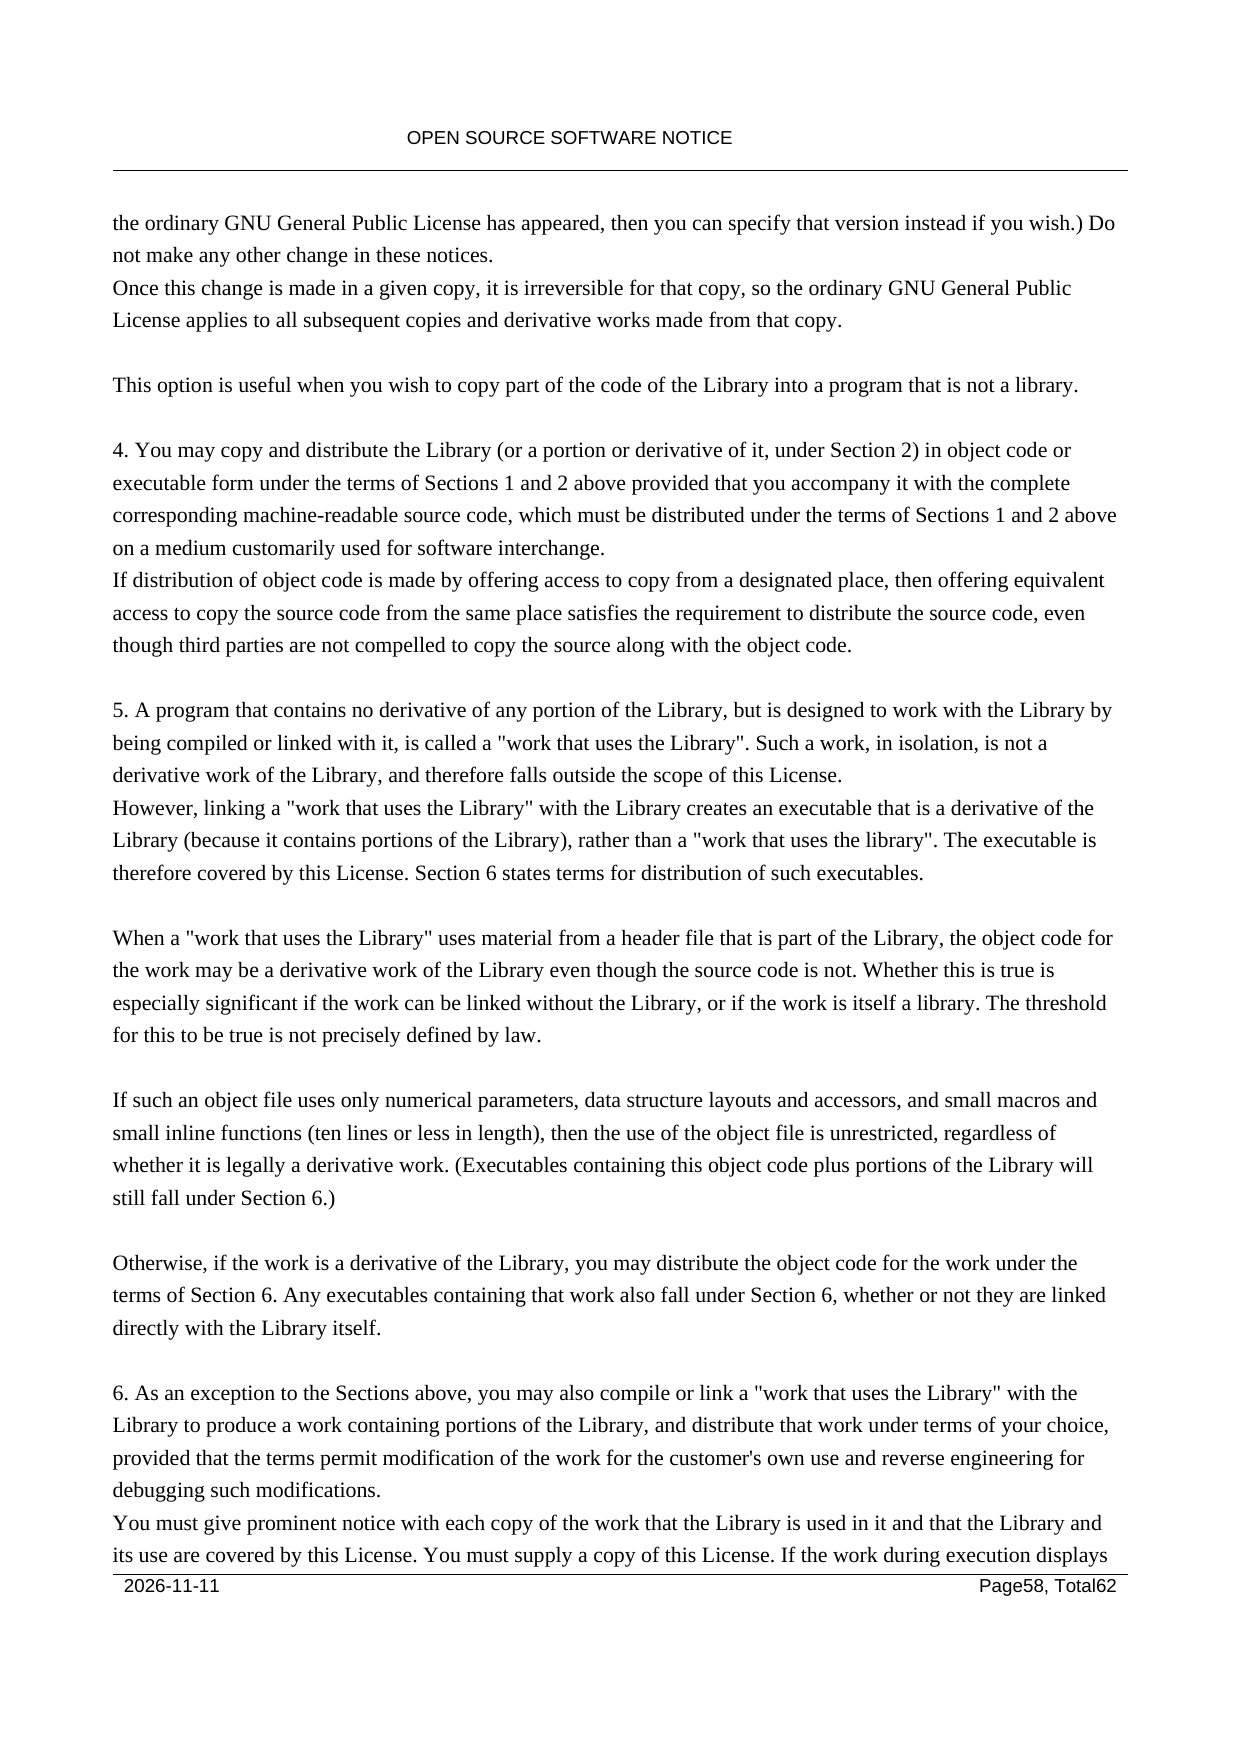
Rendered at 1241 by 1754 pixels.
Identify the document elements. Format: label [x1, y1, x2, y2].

text [112, 206, 1128, 1571]
